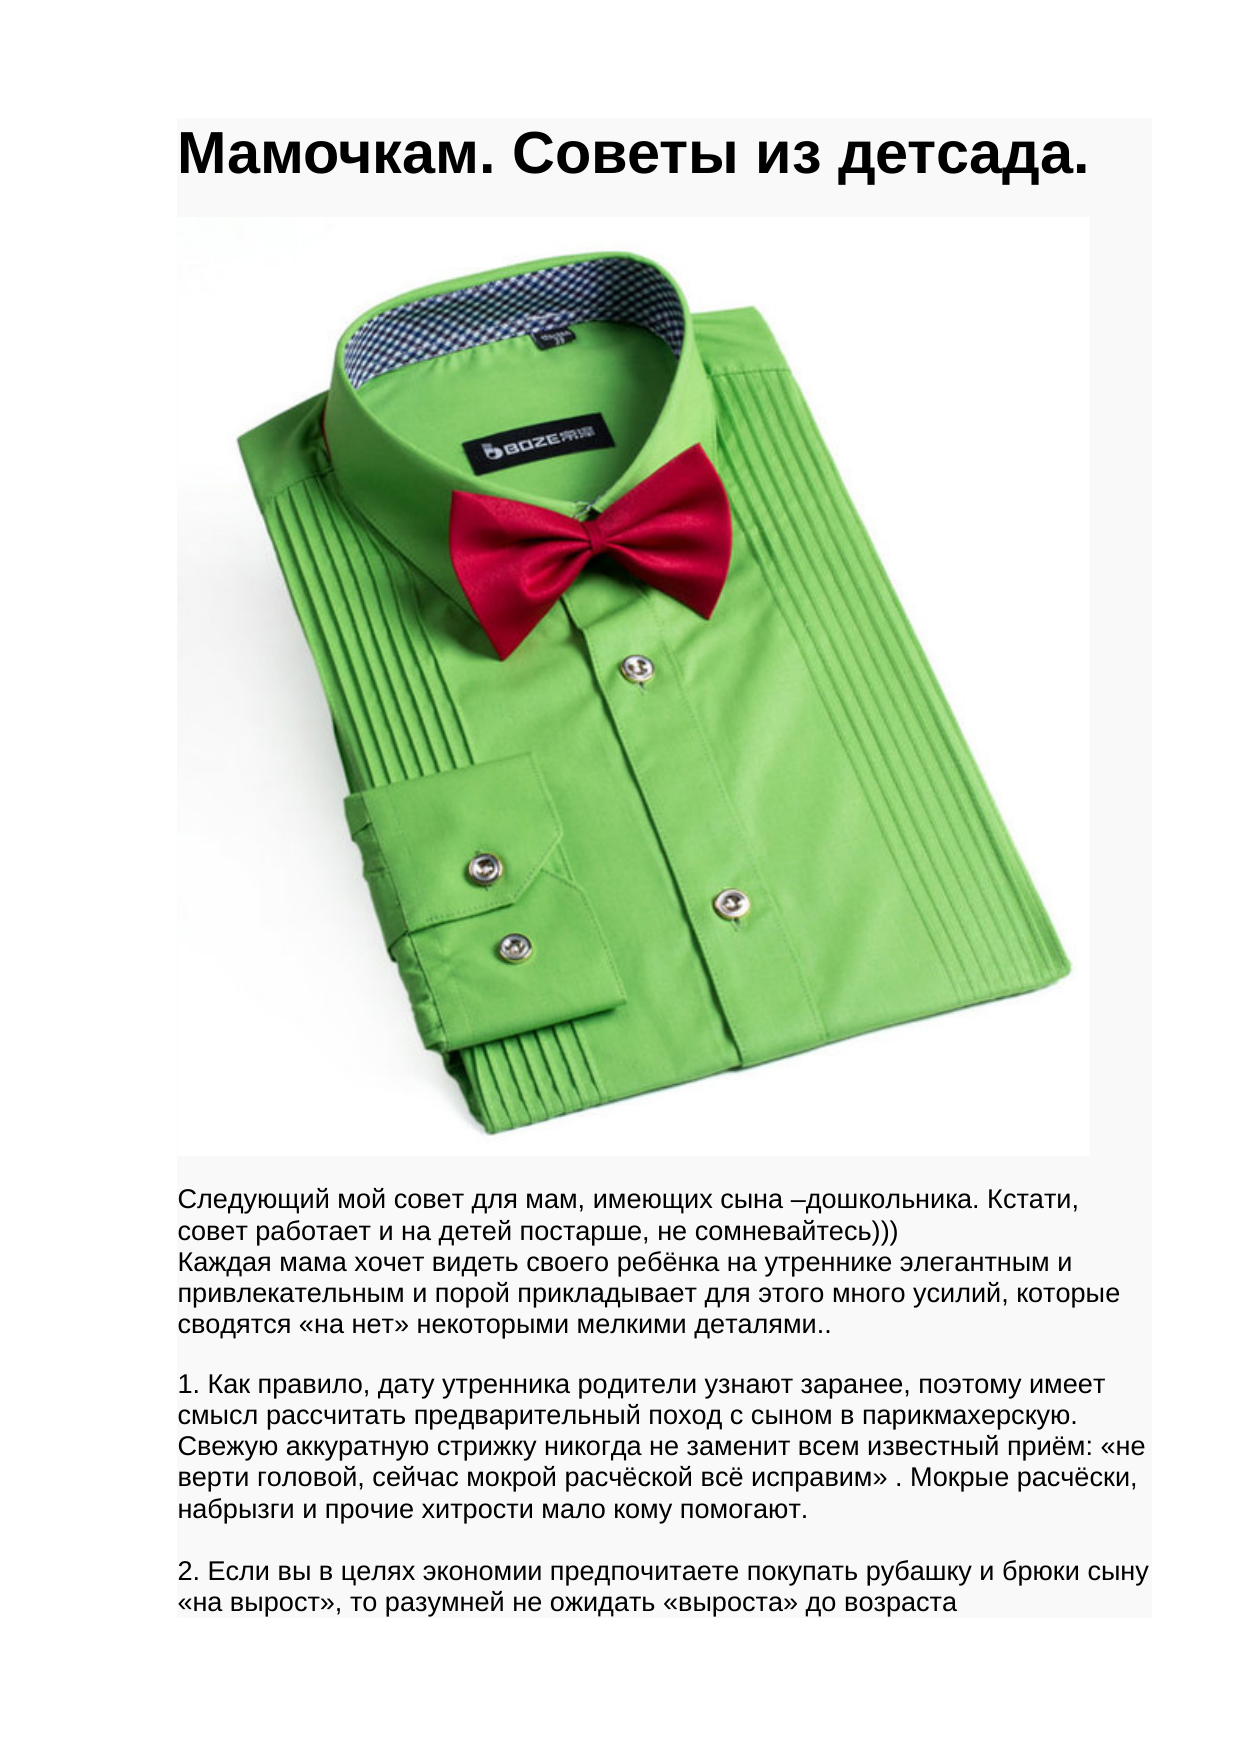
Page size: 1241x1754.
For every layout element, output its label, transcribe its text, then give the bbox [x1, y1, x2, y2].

text Мамочкам. Советы из детсада. [177, 118, 1152, 186]
text Следующий мой совет для мам, имеющих сына –дошкольника. Кстати, совет работает и на детей постарше, не сомневайтесь))) Каждая мама хочет видеть своего ребёнка на утреннике элегантным и привлекательным и порой прикладывает для этого много усилий, которые сводятся «на нет» некоторыми мелкими деталями.. [177, 1183, 1152, 1339]
picture [177, 217, 1090, 1156]
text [177, 1368, 1152, 1618]
